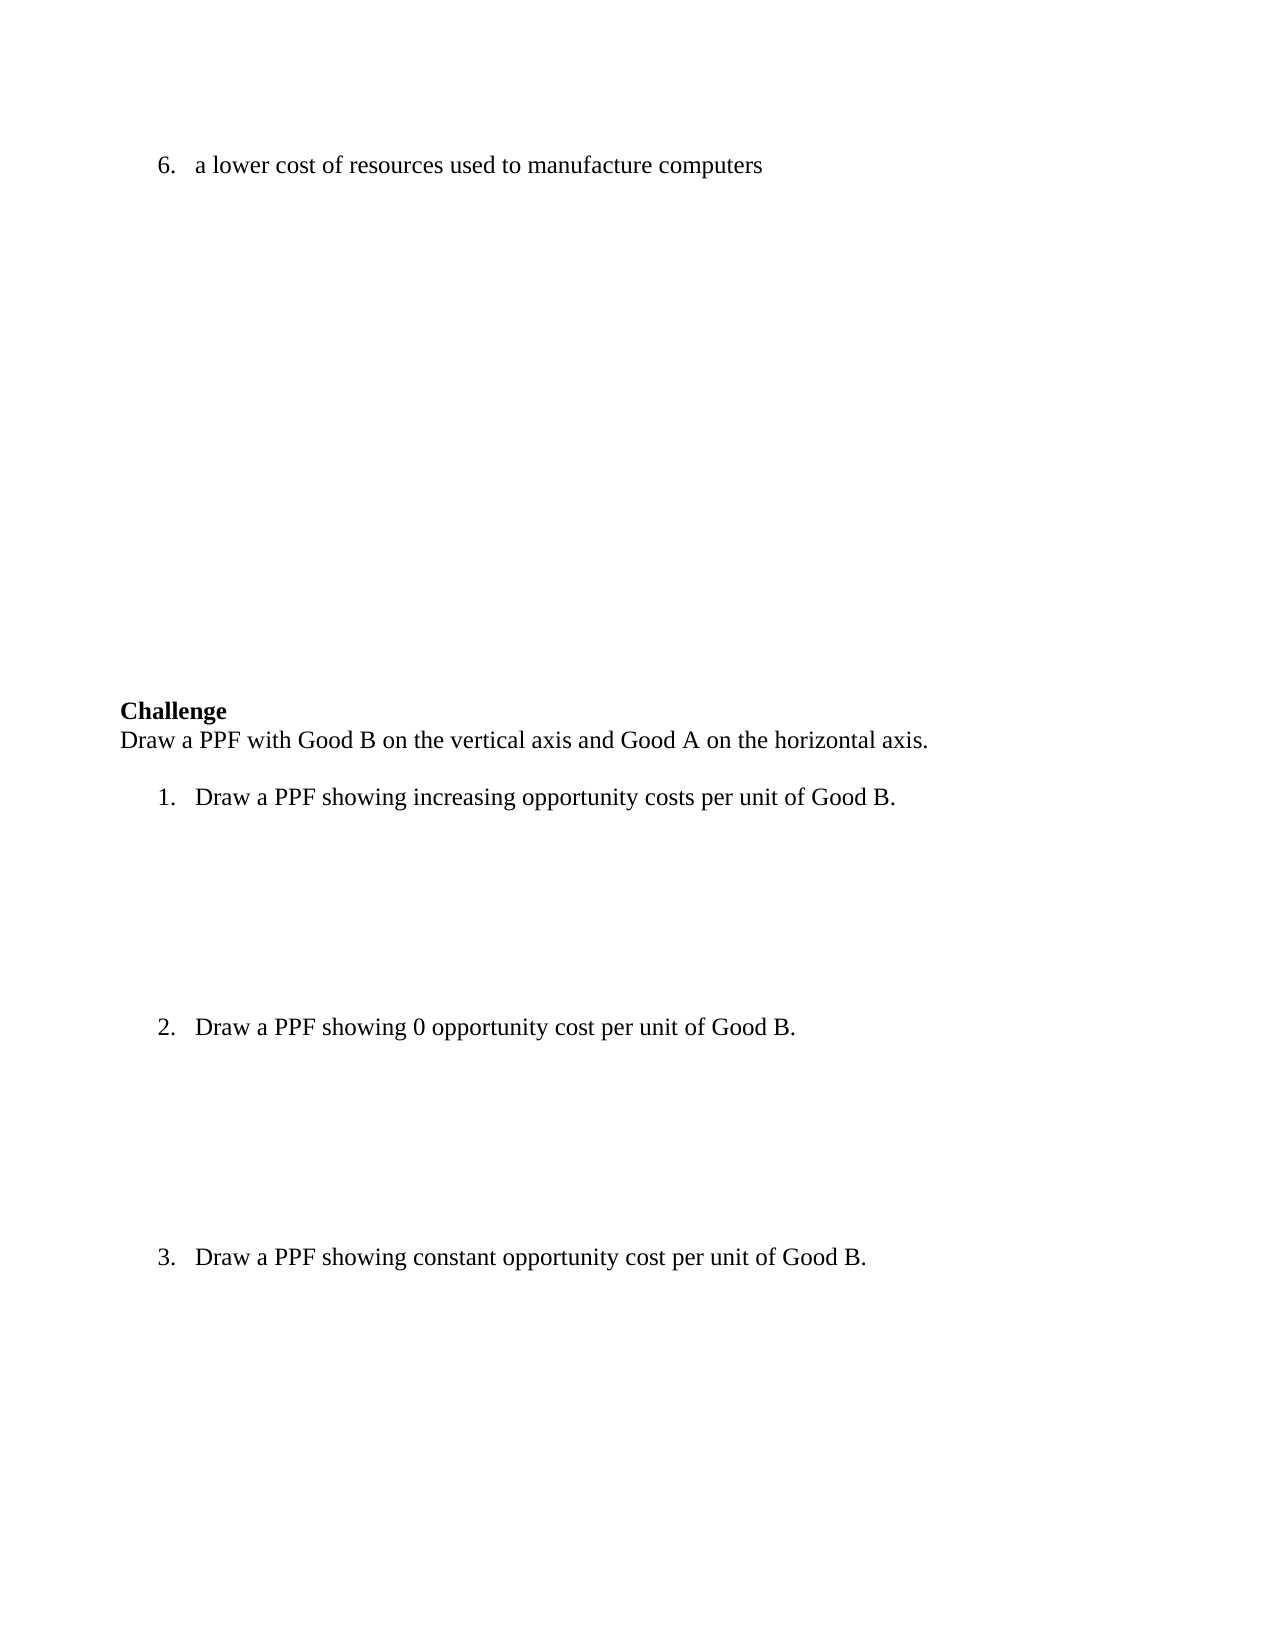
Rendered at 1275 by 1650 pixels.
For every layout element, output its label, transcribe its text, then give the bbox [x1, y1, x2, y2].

text Draw a PPF with Good B on the vertical axis and Good A on the horizontal axis. [120, 725, 1155, 754]
text Challenge [120, 696, 1155, 725]
list Draw a PPF showing increasing opportunity costs per unit of Good B. [157, 782, 1155, 811]
list Draw a PPF showing constant opportunity cost per unit of Good B. [157, 1242, 1155, 1271]
list Draw a PPF showing 0 opportunity cost per unit of Good B. [157, 1012, 1155, 1041]
list a lower cost of resources used to manufacture computers [157, 150, 1155, 179]
